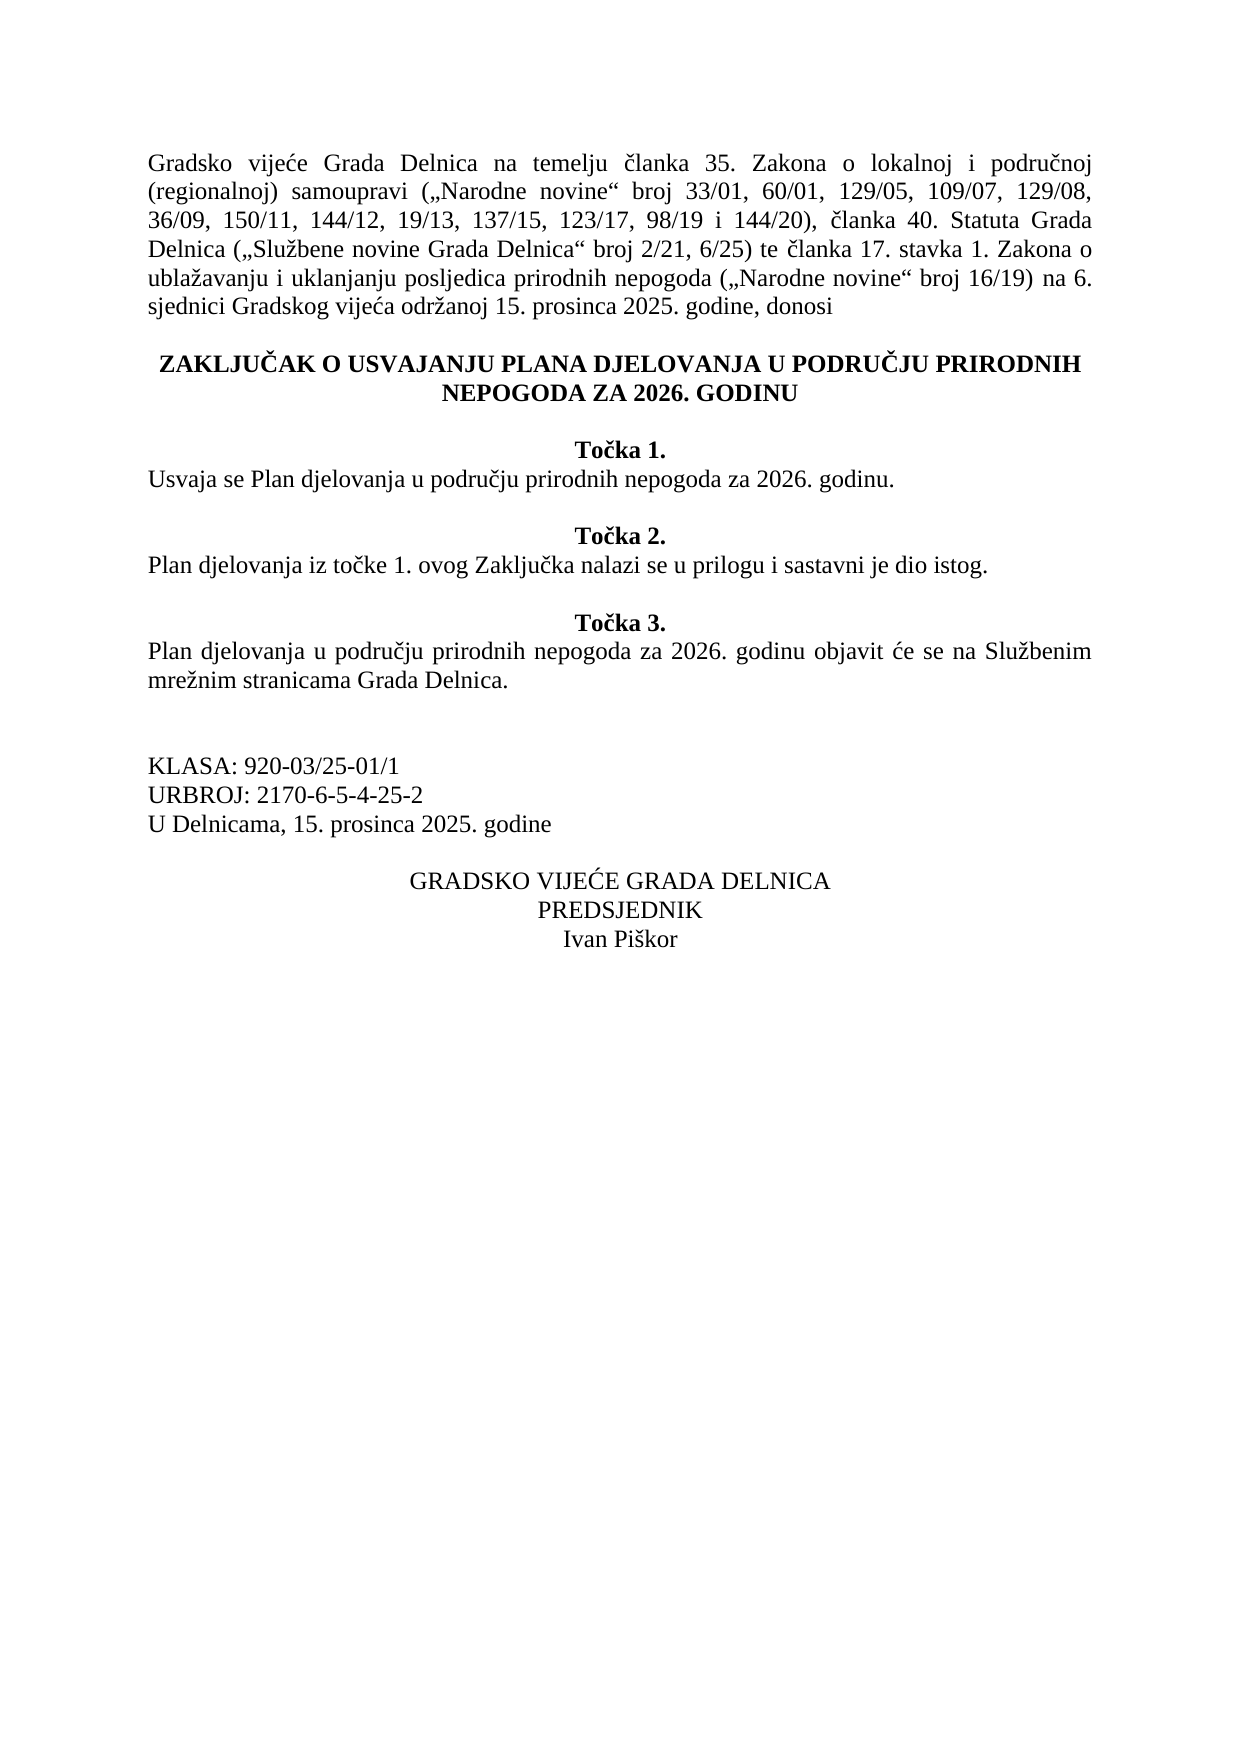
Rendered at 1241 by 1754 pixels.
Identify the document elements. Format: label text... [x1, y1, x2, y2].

text ZAKLJUČAK O USVAJANJU PLANA DJELOVANJA U PODRUČJU PRIRODNIH NEPOGODA ZA 2026. GODINU [148, 349, 1092, 406]
text URBROJ: 2170-6-5-4-25-2 [148, 780, 1092, 809]
text Ivan Piškor [148, 924, 1092, 953]
text KLASA: 920-03/25-01/1 [148, 751, 1092, 780]
text Gradsko vijeće Grada Delnica na temelju članka 35. Zakona o lokalnoj i područnoj (regionalnoj) samoupravi („Narodne novine“ broj 33/01, 60/01, 129/05, 109/07, 129/08, 36/09, 150/11, 144/12, 19/13, 137/15, 123/17, 98/19 i 144/20), članka 40. Statuta Grada Delnica („Službene novine Grada Delnica“ broj 2/21, 6/25) te članka 17. stavka 1. Zakona o ublažavanju i uklanjanju posljedica prirodnih nepogoda („Narodne novine“ broj 16/19) na 6. sjednici Gradskog vijeća održanoj 15. prosinca 2025. godine, donosi [148, 263, 1092, 320]
text Gradsko vijeće Grada Delnica na temelju članka 35. Zakona o lokalnoj i područnoj (regionalnoj) samoupravi („Narodne novine“ broj 33/01, 60/01, 129/05, 109/07, 129/08, 36/09, 150/11, 144/12, 19/13, 137/15, 123/17, 98/19 i 144/20), članka 40. Statuta Grada Delnica („Službene novine Grada Delnica“ broj 2/21, 6/25) te članka 17. stavka 1. Zakona o ublažavanju i uklanjanju posljedica prirodnih nepogoda („Narodne novine“ broj 16/19) na 6. sjednici Gradskog vijeća održanoj 15. prosinca 2025. godine, donosi [148, 148, 1092, 263]
text GRADSKO VIJEĆE GRADA DELNICA [148, 866, 1092, 895]
text PREDSJEDNIK [148, 895, 1092, 924]
text Usvaja se Plan djelovanja u području prirodnih nepogoda za 2026. godinu. [148, 464, 1092, 493]
text Točka 1. [148, 435, 1092, 464]
text Točka 2. [148, 521, 1092, 550]
text Točka 3. [148, 608, 1092, 636]
text Plan djelovanja iz točke 1. ovog Zaključka nalazi se u prilogu i sastavni je dio istog. [148, 550, 1092, 579]
text U Delnicama, 15. prosinca 2025. godine [148, 809, 1092, 838]
text Plan djelovanja u području prirodnih nepogoda za 2026. godinu objavit će se na Službenim mrežnim stranicama Grada Delnica. [148, 636, 1092, 694]
